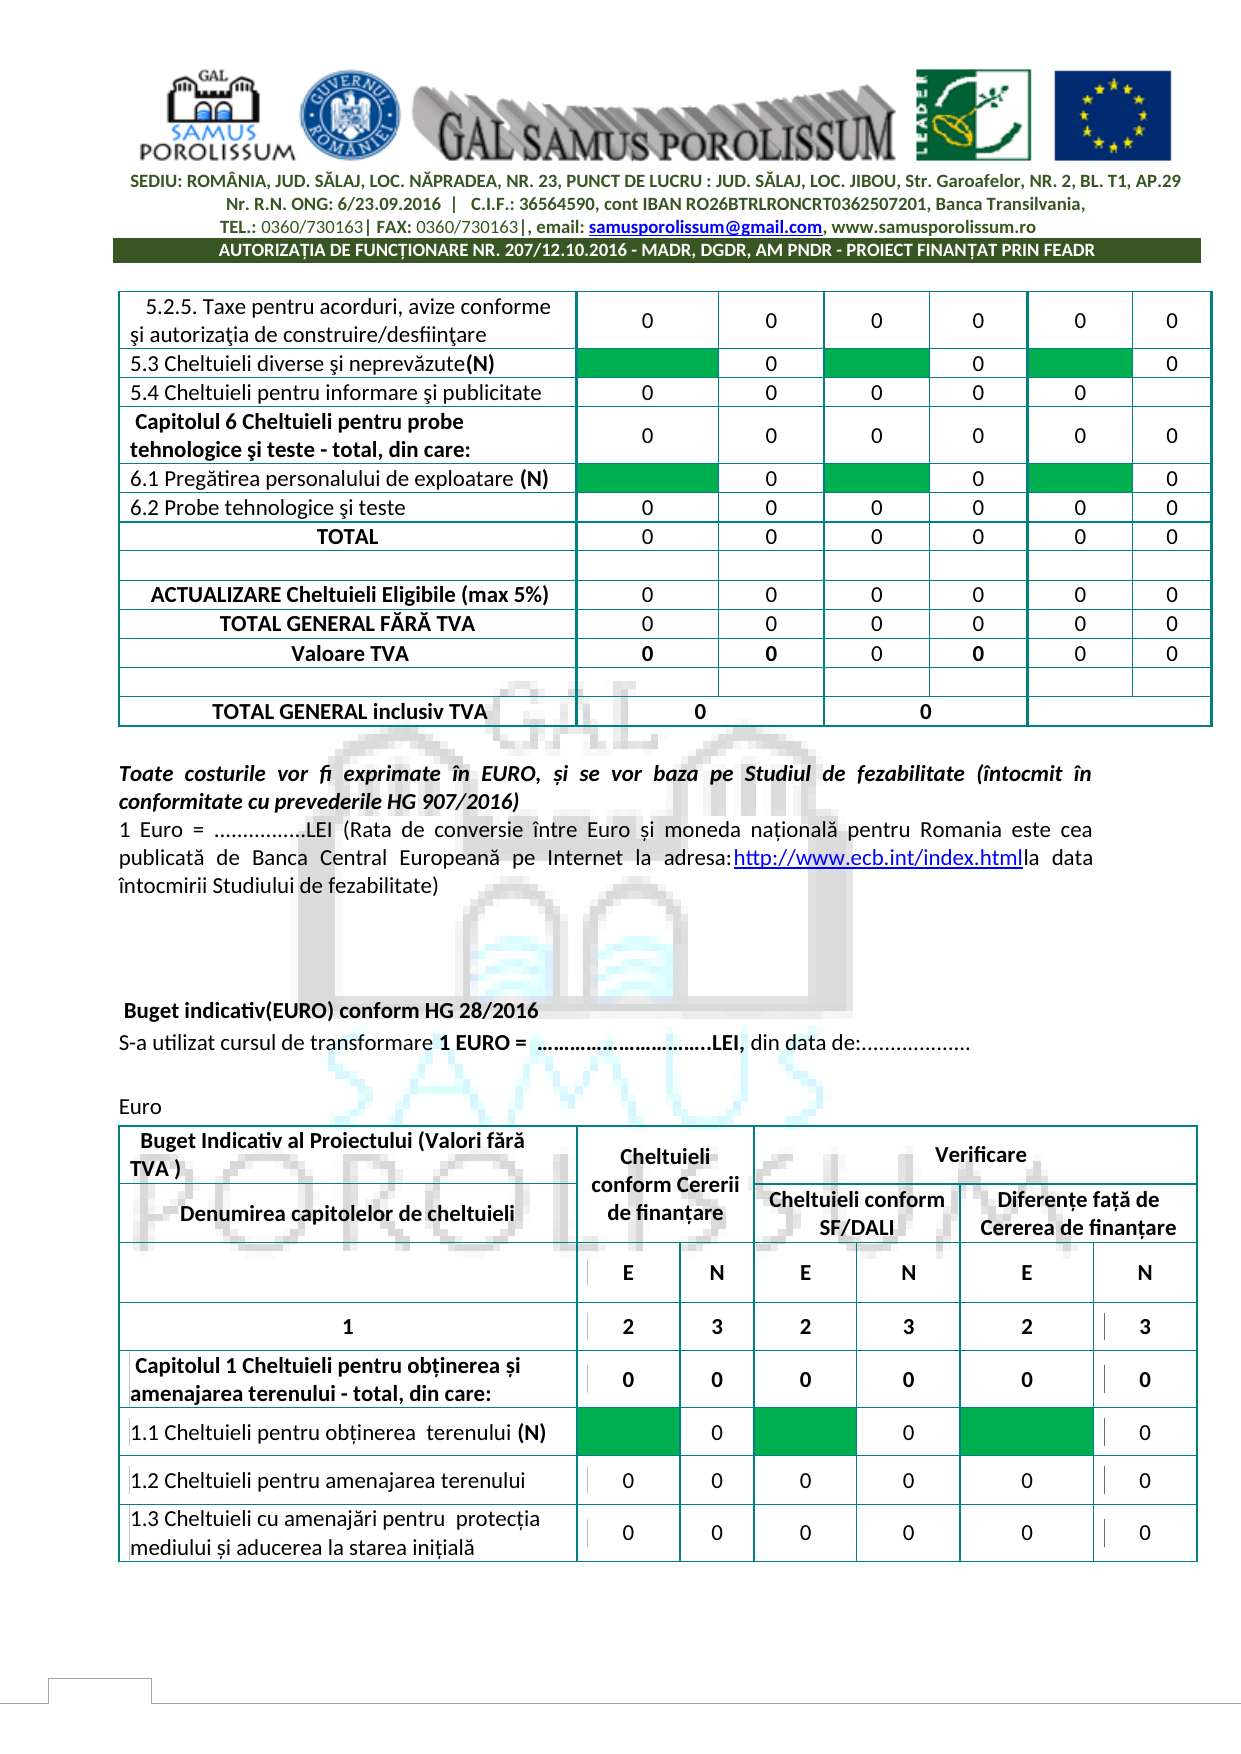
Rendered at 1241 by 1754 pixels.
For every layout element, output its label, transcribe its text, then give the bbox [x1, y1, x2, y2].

table_cell 0 [825, 523, 929, 550]
table_cell 0 [1029, 610, 1132, 638]
table_cell 0 [719, 581, 823, 608]
table_cell 0 [719, 292, 823, 348]
table_cell [120, 551, 575, 579]
text 1 Euro = ................LEI (Rata de conversie între Euro şi moneda naţională pentru Romania este cea publicată de Banca Central Europeană pe Internet la adresa:http://www.ecb.int/index.htmlla data întocmirii Studiului de fezabilitate) [118, 815, 1093, 899]
table_cell N [1094, 1243, 1196, 1302]
table_cell [961, 1408, 1093, 1455]
table_cell 0 [578, 407, 718, 463]
table_cell 0 [1094, 1456, 1196, 1503]
table_cell 0 [825, 610, 929, 638]
table_cell Capitolul 1 Cheltuieli pentru obţinerea şi amenajarea terenului - total, din care: [130, 1351, 576, 1407]
table_cell 0 [1133, 292, 1210, 348]
table_cell 0 [578, 292, 718, 348]
table_cell 3 [1094, 1303, 1196, 1350]
table_cell [930, 551, 1026, 579]
table_cell 1.2 Cheltuieli pentru amenajarea terenului [120, 1456, 576, 1503]
table_cell ACTUALIZARE Cheltuieli Eligibile (max 5%) [120, 581, 575, 608]
table_cell [755, 1408, 856, 1455]
table_cell 0 [1133, 581, 1210, 608]
table_cell 0 [1029, 493, 1132, 521]
table_cell 0 [719, 610, 823, 638]
table_cell TOTAL GENERAL inclusiv TVA [120, 697, 575, 725]
table_cell 0 [681, 1351, 753, 1407]
table_cell 0 [1029, 292, 1132, 348]
table_cell 0 [930, 378, 1026, 406]
table_cell 6.2 Probe tehnologice şi teste [120, 493, 575, 521]
table_cell [1029, 668, 1132, 696]
table_cell 0 [930, 464, 1026, 492]
table_cell 0 [857, 1456, 959, 1503]
table_cell 0 [825, 493, 929, 521]
table_cell 0 [930, 610, 1026, 638]
table_cell 0 [930, 349, 1026, 377]
table_cell Capitolul 6 Cheltuieli pentru probe tehnologice şi teste - total, din care: [120, 407, 575, 463]
table_cell 0 [578, 523, 718, 550]
table_cell [1029, 551, 1132, 579]
table_cell 0 [857, 1408, 959, 1455]
table_cell 0 [578, 1505, 679, 1561]
table_cell 0 [857, 1351, 959, 1407]
table_header Buget Indicativ al Proiectului (Valori fără TVA ) [120, 1127, 576, 1183]
table_cell 1.1 Cheltuieli pentru obţinerea terenului (N) [120, 1408, 576, 1455]
table_cell [578, 349, 718, 377]
text Toate costurile vor fi exprimate în EURO, şi se vor baza pe Studiul de fezabilitate (întocmit în conformitate cu prevederile HG 907/2016) [118, 759, 1093, 815]
picture [118, 60, 1184, 170]
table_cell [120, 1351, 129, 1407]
table_cell [825, 551, 929, 579]
table_cell [1029, 349, 1132, 377]
table_cell 0 [578, 639, 718, 667]
table_cell 0 [961, 1351, 1093, 1407]
table_cell [930, 668, 1026, 696]
table_cell [1029, 697, 1210, 725]
table_cell Denumirea capitolelor de cheltuieli [120, 1184, 576, 1242]
table_cell [578, 1408, 679, 1455]
table_cell 0 [825, 697, 1026, 725]
table_cell 0 [1133, 610, 1210, 638]
table_cell 0 [681, 1505, 753, 1561]
table_cell [578, 551, 718, 579]
table_cell 0 [930, 639, 1026, 667]
table_cell 0 [1133, 523, 1210, 550]
table_cell 0 [578, 1456, 679, 1503]
table_cell [1029, 464, 1132, 492]
table_cell [825, 464, 929, 492]
table_cell 0 [825, 292, 929, 348]
table_cell [719, 551, 823, 579]
text Buget indicativ(EURO) conform HG 28/2016 [118, 996, 1093, 1024]
table_cell 0 [961, 1505, 1093, 1561]
table_cell 5.4 Cheltuieli pentru informare şi publicitate [120, 378, 575, 406]
table_cell 0 [755, 1351, 856, 1407]
table_cell 1 [120, 1303, 576, 1350]
table_cell 3 [681, 1303, 753, 1350]
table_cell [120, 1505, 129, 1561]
table_cell 0 [1029, 581, 1132, 608]
table_cell 0 [825, 581, 929, 608]
table_cell Diferenţe faţă de Cererea de finanţare [961, 1185, 1196, 1242]
table_cell 5.2.5. Taxe pentru acorduri, avize conforme şi autorizaţia de construire/desfiinţare [120, 292, 575, 348]
table_cell 0 [825, 378, 929, 406]
table_cell E [961, 1243, 1093, 1302]
table_cell 0 [719, 493, 823, 521]
table_cell 0 [1029, 523, 1132, 550]
text S-a utilizat cursul de transformare 1 EURO = …………………………..LEI, din data de:................... [118, 1028, 1093, 1056]
table_cell [825, 668, 929, 696]
table_cell 0 [961, 1456, 1093, 1503]
table_cell [578, 464, 718, 492]
table_cell 0 [930, 493, 1026, 521]
table_cell 0 [1133, 407, 1210, 463]
table_cell 0 [578, 697, 823, 725]
table_cell N [857, 1243, 959, 1302]
table_cell 0 [1133, 639, 1210, 667]
table_cell Cheltuieli conform SF/DALI [755, 1185, 959, 1242]
table_cell 2 [961, 1303, 1093, 1350]
table_cell [120, 1243, 576, 1302]
table_cell 0 [825, 407, 929, 463]
table_cell 2 [578, 1303, 679, 1350]
table_cell 0 [578, 581, 718, 608]
table_cell 0 [719, 349, 823, 377]
table_cell 0 [1094, 1505, 1196, 1561]
table_cell 0 [825, 639, 929, 667]
table_cell 0 [1029, 378, 1132, 406]
table_cell [1133, 378, 1210, 406]
table_cell 0 [719, 378, 823, 406]
table_cell 0 [681, 1408, 753, 1455]
table_cell 0 [1094, 1408, 1196, 1455]
table_cell 0 [578, 1351, 679, 1407]
table_cell N [681, 1243, 753, 1302]
table_cell E [578, 1243, 679, 1302]
table_cell 3 [857, 1303, 959, 1350]
table_cell TOTAL [120, 523, 575, 550]
table_cell 6.1 Pregătirea personalului de exploatare (N) [120, 464, 575, 492]
table_cell TOTAL GENERAL FĂRĂ TVA [120, 610, 575, 638]
table_cell 0 [578, 493, 718, 521]
table_cell [1133, 668, 1210, 696]
table_cell 0 [755, 1456, 856, 1503]
table_cell [120, 668, 575, 696]
table_cell 0 [1029, 407, 1132, 463]
table_cell 0 [578, 378, 718, 406]
table_cell 0 [1133, 349, 1210, 377]
table_cell 5.3 Cheltuieli diverse şi neprevăzute(N) [120, 349, 575, 377]
table_cell 0 [719, 407, 823, 463]
text Euro [118, 1092, 1093, 1120]
table_cell 0 [1133, 493, 1210, 521]
table_cell 0 [719, 523, 823, 550]
table_cell 0 [719, 639, 823, 667]
table_cell 0 [930, 581, 1026, 608]
table_cell 0 [1133, 464, 1210, 492]
table_cell 0 [1029, 639, 1132, 667]
table_cell 0 [930, 407, 1026, 463]
table_cell 0 [930, 292, 1026, 348]
table_cell 0 [755, 1505, 856, 1561]
table_cell [825, 349, 929, 377]
table_cell [1133, 551, 1210, 579]
table_cell 0 [719, 464, 823, 492]
table_cell 0 [1094, 1351, 1196, 1407]
table_cell 0 [930, 523, 1026, 550]
table_header Verificare [755, 1127, 1196, 1183]
table_cell E [755, 1243, 856, 1302]
table_cell [578, 668, 718, 696]
table_cell 2 [755, 1303, 856, 1350]
table_cell Valoare TVA [120, 639, 575, 667]
table_cell [719, 668, 823, 696]
table_cell 1.3 Cheltuieli cu amenajări pentru protecţia mediului şi aducerea la starea iniţială [130, 1505, 576, 1561]
table_cell 0 [578, 610, 718, 638]
table_header Cheltuieli conform Cererii de finanţare [578, 1127, 753, 1242]
table_cell 0 [857, 1505, 959, 1561]
table_cell 0 [681, 1456, 753, 1503]
